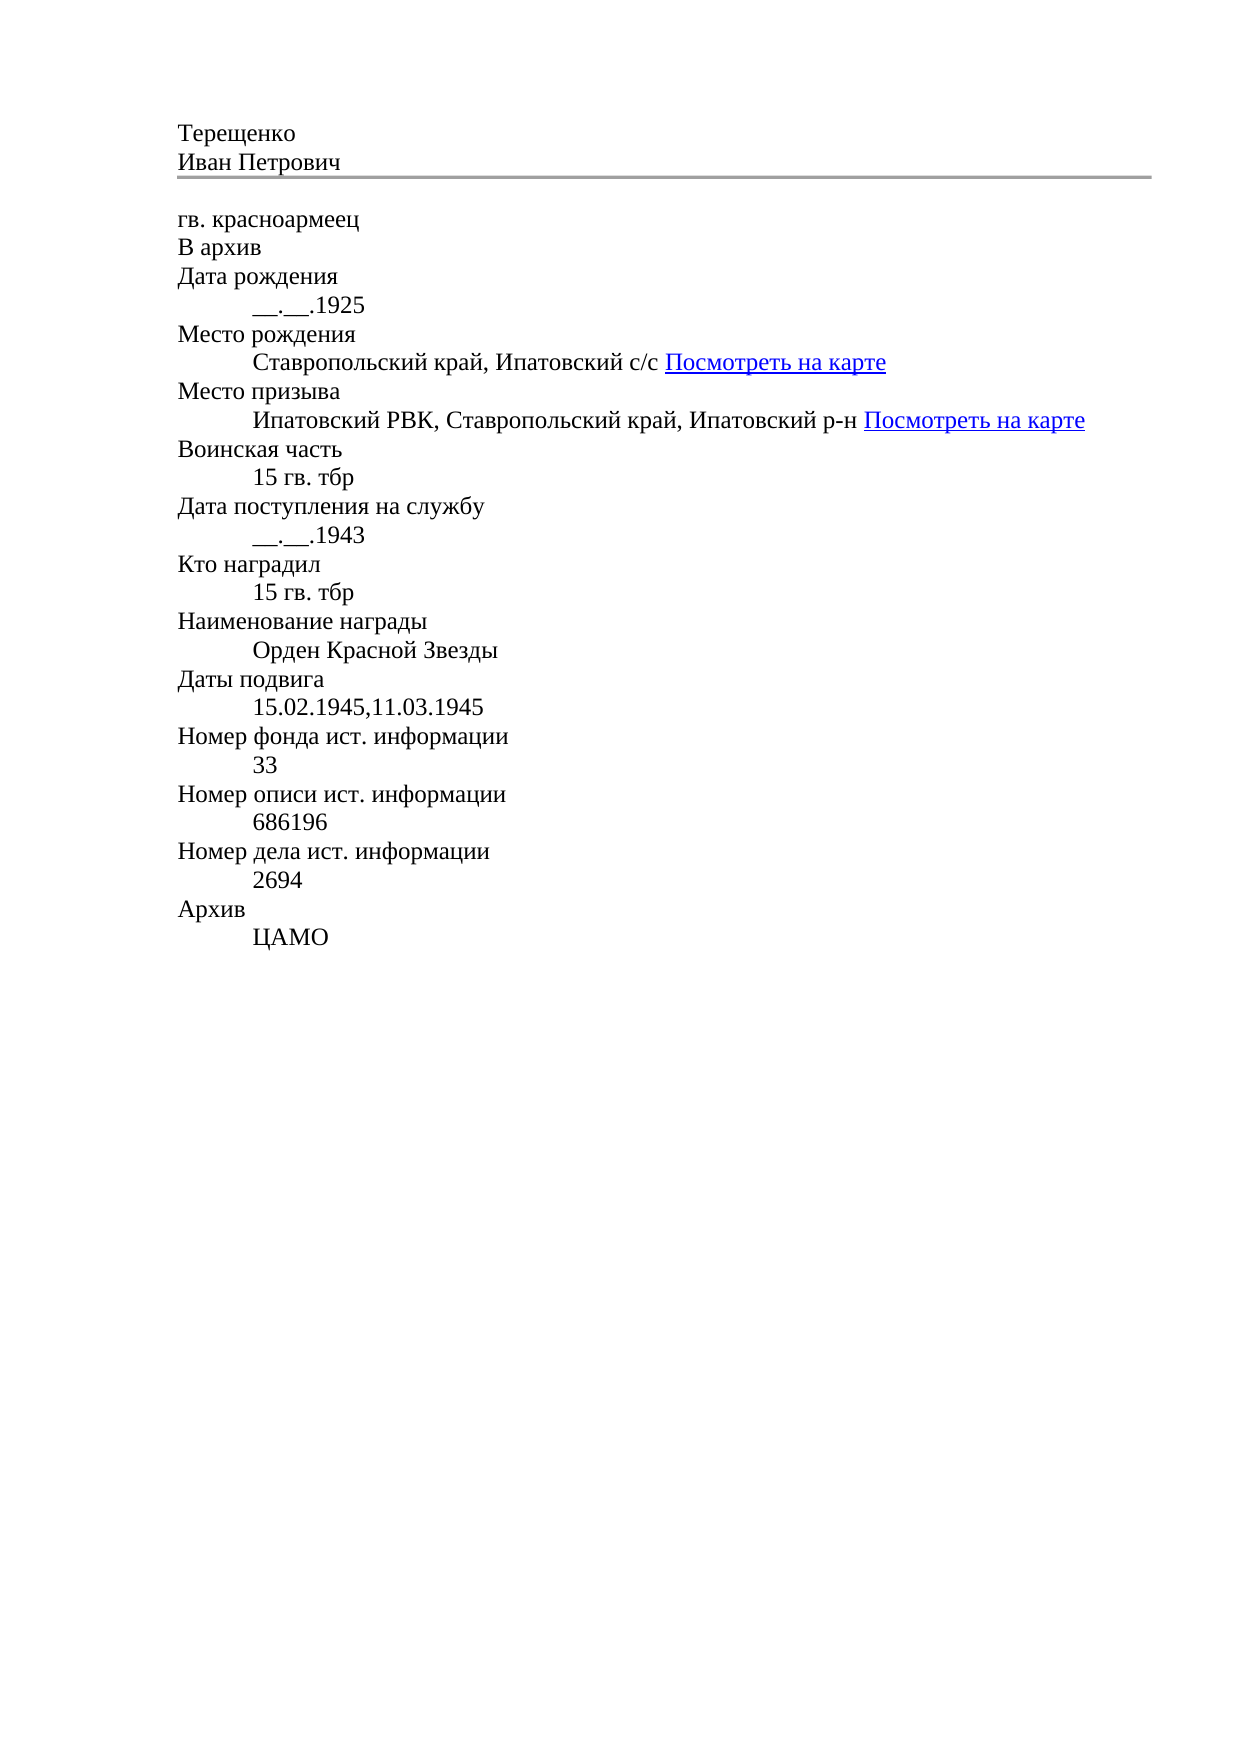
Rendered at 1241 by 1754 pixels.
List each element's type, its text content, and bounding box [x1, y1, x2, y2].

text 686196 [252, 807, 1152, 836]
text Дата поступления на службу [177, 491, 1152, 520]
text __.__.1943 [252, 520, 1152, 549]
text __.__.1925 [252, 290, 1152, 319]
text Ипатовский РВК, Ставропольский край, Ипатовский р-н Посмотреть на карте [252, 405, 1152, 434]
text 15.02.1945,11.03.1945 [252, 692, 1152, 721]
text Иван Петрович [177, 147, 1152, 175]
text Орден Красной Звезды [252, 635, 1152, 664]
text Номер описи ист. информации [177, 779, 1152, 807]
text Дата рождения [177, 261, 1152, 290]
text Архив [177, 894, 1152, 922]
text Место рождения [177, 319, 1152, 347]
text Воинская часть [177, 434, 1152, 462]
text Кто наградил [177, 549, 1152, 577]
text гв. красноармеец [177, 204, 1152, 232]
text Номер дела ист. информации [177, 836, 1152, 865]
text 2694 [252, 865, 1152, 894]
text Место призыва [177, 376, 1152, 405]
text 15 гв. тбр [252, 462, 1152, 491]
text В архив [177, 232, 1152, 261]
text 15 гв. тбр [252, 577, 1152, 606]
text Терещенко [177, 118, 1152, 147]
text Номер фонда ист. информации [177, 721, 1152, 750]
text ЦАМО [252, 922, 1152, 951]
text 33 [252, 750, 1152, 779]
text Даты подвига [177, 664, 1152, 692]
text Наименование награды [177, 606, 1152, 635]
text Ставропольский край, Ипатовский с/с Посмотреть на карте [252, 347, 1152, 376]
